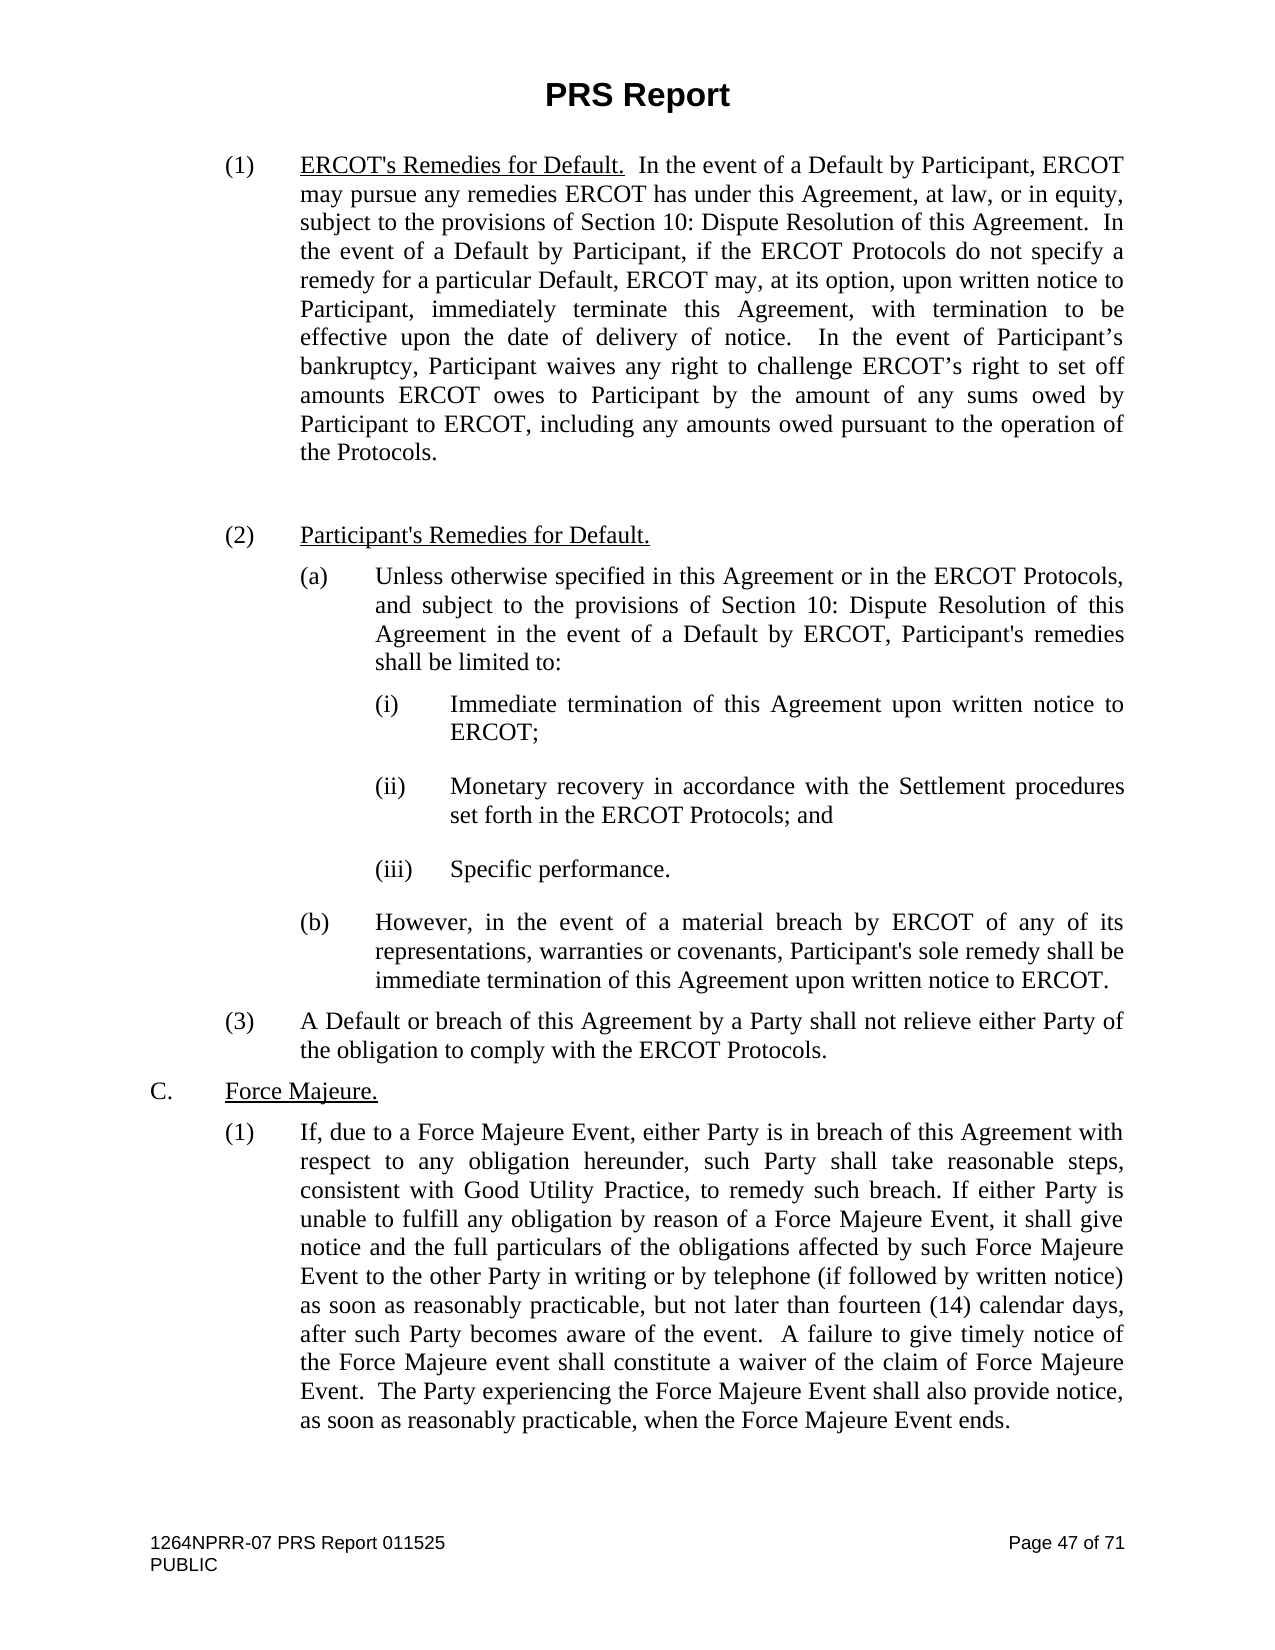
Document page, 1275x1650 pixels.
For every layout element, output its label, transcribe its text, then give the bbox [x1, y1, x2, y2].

text (i) Immediate termination of this Agreement upon written notice to ERCOT; [375, 689, 1125, 746]
text (3) A Default or breach of this Agreement by a Party shall not relieve either Party of the obligation to comply with the ERCOT Protocols. [225, 1006, 1125, 1064]
text C. Force Majeure. [150, 1076, 1125, 1105]
text (2) Participant's Remedies for Default. [225, 520, 1125, 549]
text (1) If, due to a Force Majeure Event, either Party is in breach of this Agreement with respect to any obligation hereunder, such Party shall take reasonable steps, consistent with Good Utility Practice, to remedy such breach. If either Party is unable to fulfill any obligation by reason of a Force Majeure Event, it shall give notice and the full particulars of the obligations affected by such Force Majeure Event to the other Party in writing or by telephone (if followed by written notice) as soon as reasonably practicable, but not later than fourteen (14) calendar days, after such Party becomes aware of the event. A failure to give timely notice of the Force Majeure event shall constitute a waiver of the claim of Force Majeure Event. The Party experiencing the Force Majeure Event shall also provide notice, as soon as reasonably practicable, when the Force Majeure Event ends. [225, 1117, 1125, 1434]
text (b) However, in the event of a material breach by ERCOT of any of its representations, warranties or covenants, Participant's sole remedy shall be immediate termination of this Agreement upon written notice to ERCOT. [300, 907, 1125, 994]
text (ii) Monetary recovery in accordance with the Settlement procedures set forth in the ERCOT Protocols; and [375, 771, 1125, 829]
text (a) Unless otherwise specified in this Agreement or in the ERCOT Protocols, and subject to the provisions of Section 10: Dispute Resolution of this Agreement in the event of a Default by ERCOT, Participant's remedies shall be limited to: [300, 561, 1125, 676]
text (1) ERCOT's Remedies for Default. In the event of a Default by Participant, ERCOT may pursue any remedies ERCOT has under this Agreement, at law, or in equity, subject to the provisions of Section 10: Dispute Resolution of this Agreement. In the event of a Default by Participant, if the ERCOT Protocols do not specify a remedy for a particular Default, ERCOT may, at its option, upon written notice to Participant, immediately terminate this Agreement, with termination to be effective upon the date of delivery of notice. In the event of Participant’s bankruptcy, Participant waives any right to challenge ERCOT’s right to set off amounts ERCOT owes to Participant by the amount of any sums owed by Participant to ERCOT, including any amounts owed pursuant to the operation of the Protocols. [225, 150, 1125, 466]
text (iii) Specific performance. [375, 854, 1125, 882]
